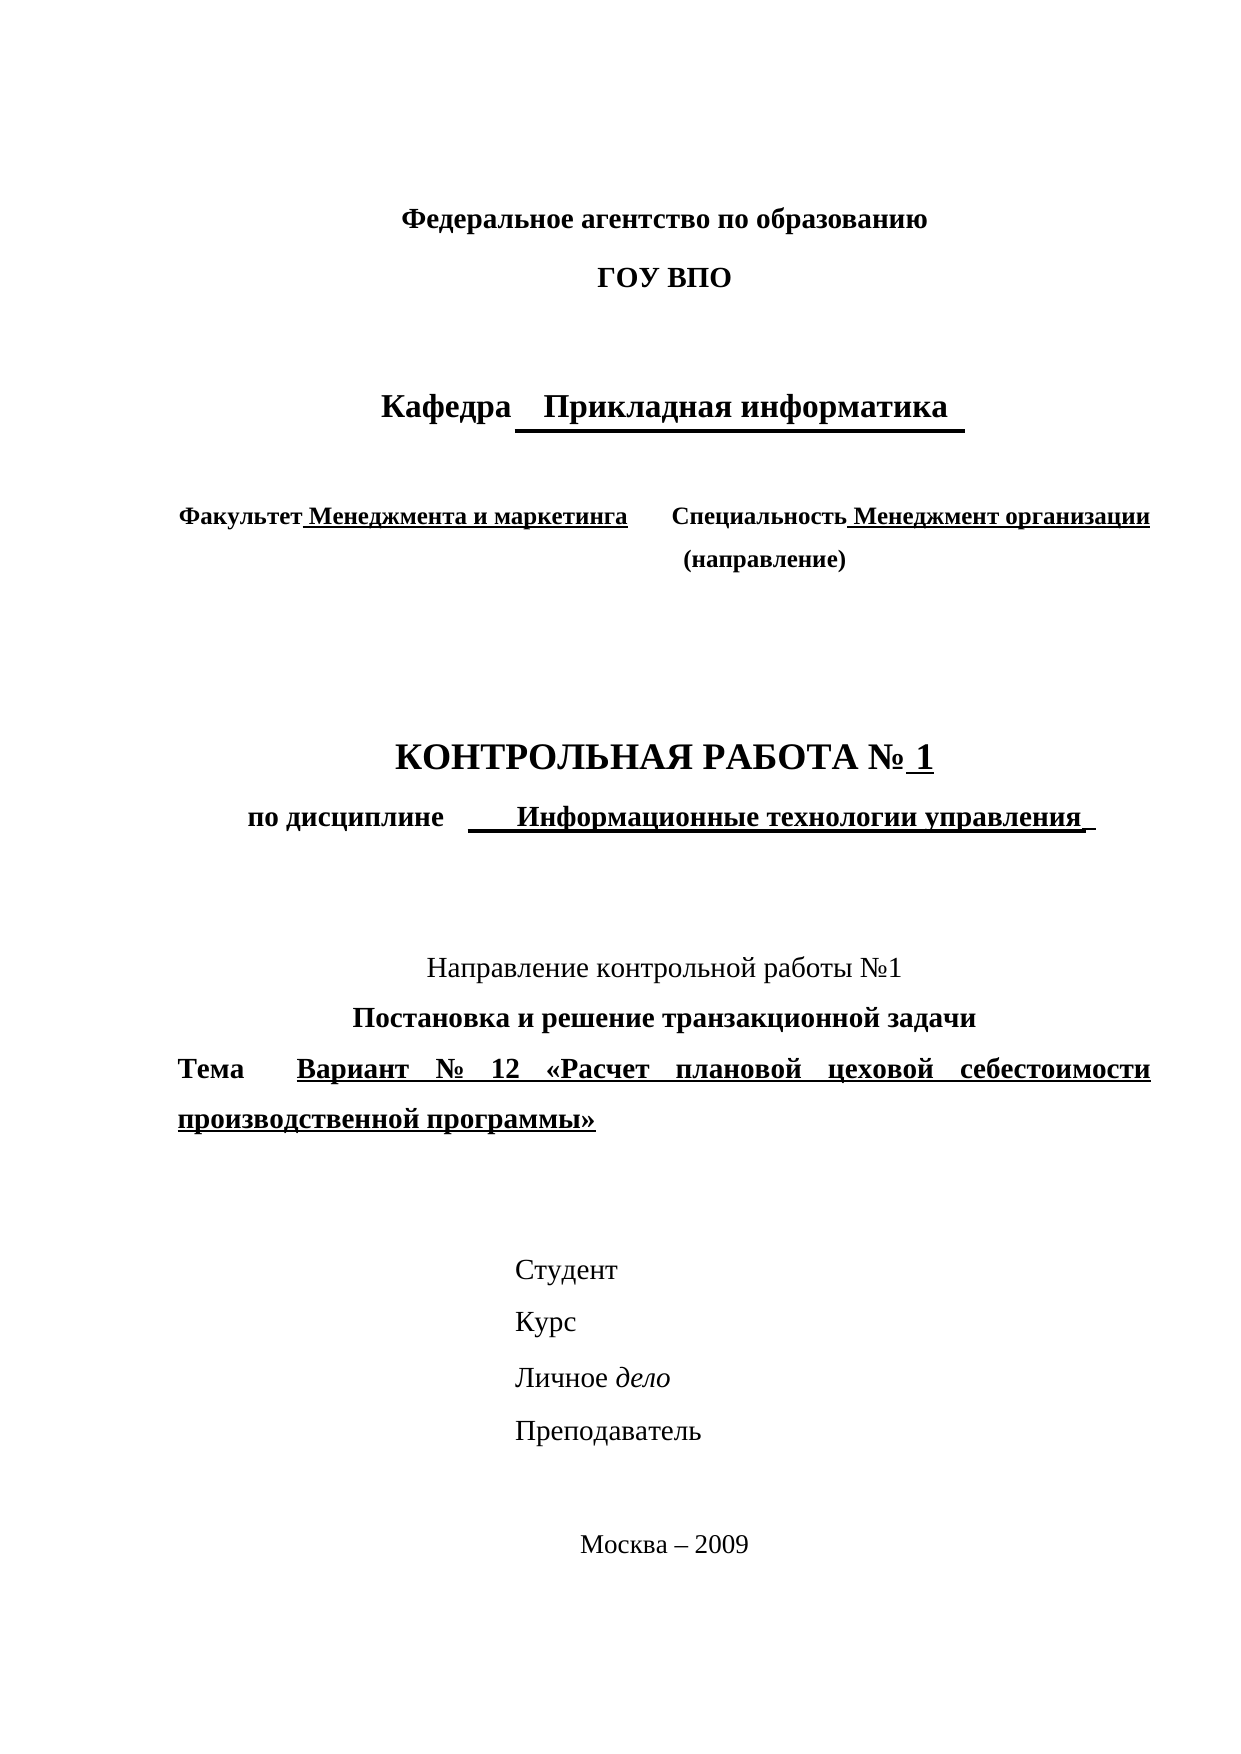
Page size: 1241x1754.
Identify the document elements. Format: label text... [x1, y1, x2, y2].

subtitle Федеральное агентство по образованию [177, 202, 1152, 235]
text Кафедра Прикладная информатика [177, 386, 1152, 424]
text Направление контрольной работы №1 [177, 950, 1152, 984]
text Тема Вариант № 12 «Расчет плановой цеховой себестоимости производственной программы» [177, 1051, 1152, 1135]
text Постановка и решение транзакционной задачи [177, 1001, 1152, 1034]
text Москва – 2009 [177, 1528, 1152, 1559]
text Факультет Менеджмента и маркетинга Специальность Менеджмент организации [177, 501, 1152, 530]
subtitle ГОУ ВПО [177, 260, 1152, 294]
text по дисциплине Информационные технологии управления [177, 799, 1152, 833]
table_header Студент [485, 1252, 1197, 1304]
text КОНТРОЛЬНАЯ РАБОТА № 1 [177, 735, 1152, 778]
table_cell Личное дело [485, 1360, 1197, 1413]
table_cell Преподаватель [485, 1413, 1197, 1461]
text (направление) [177, 544, 1152, 573]
table_cell Курс [485, 1304, 1197, 1360]
